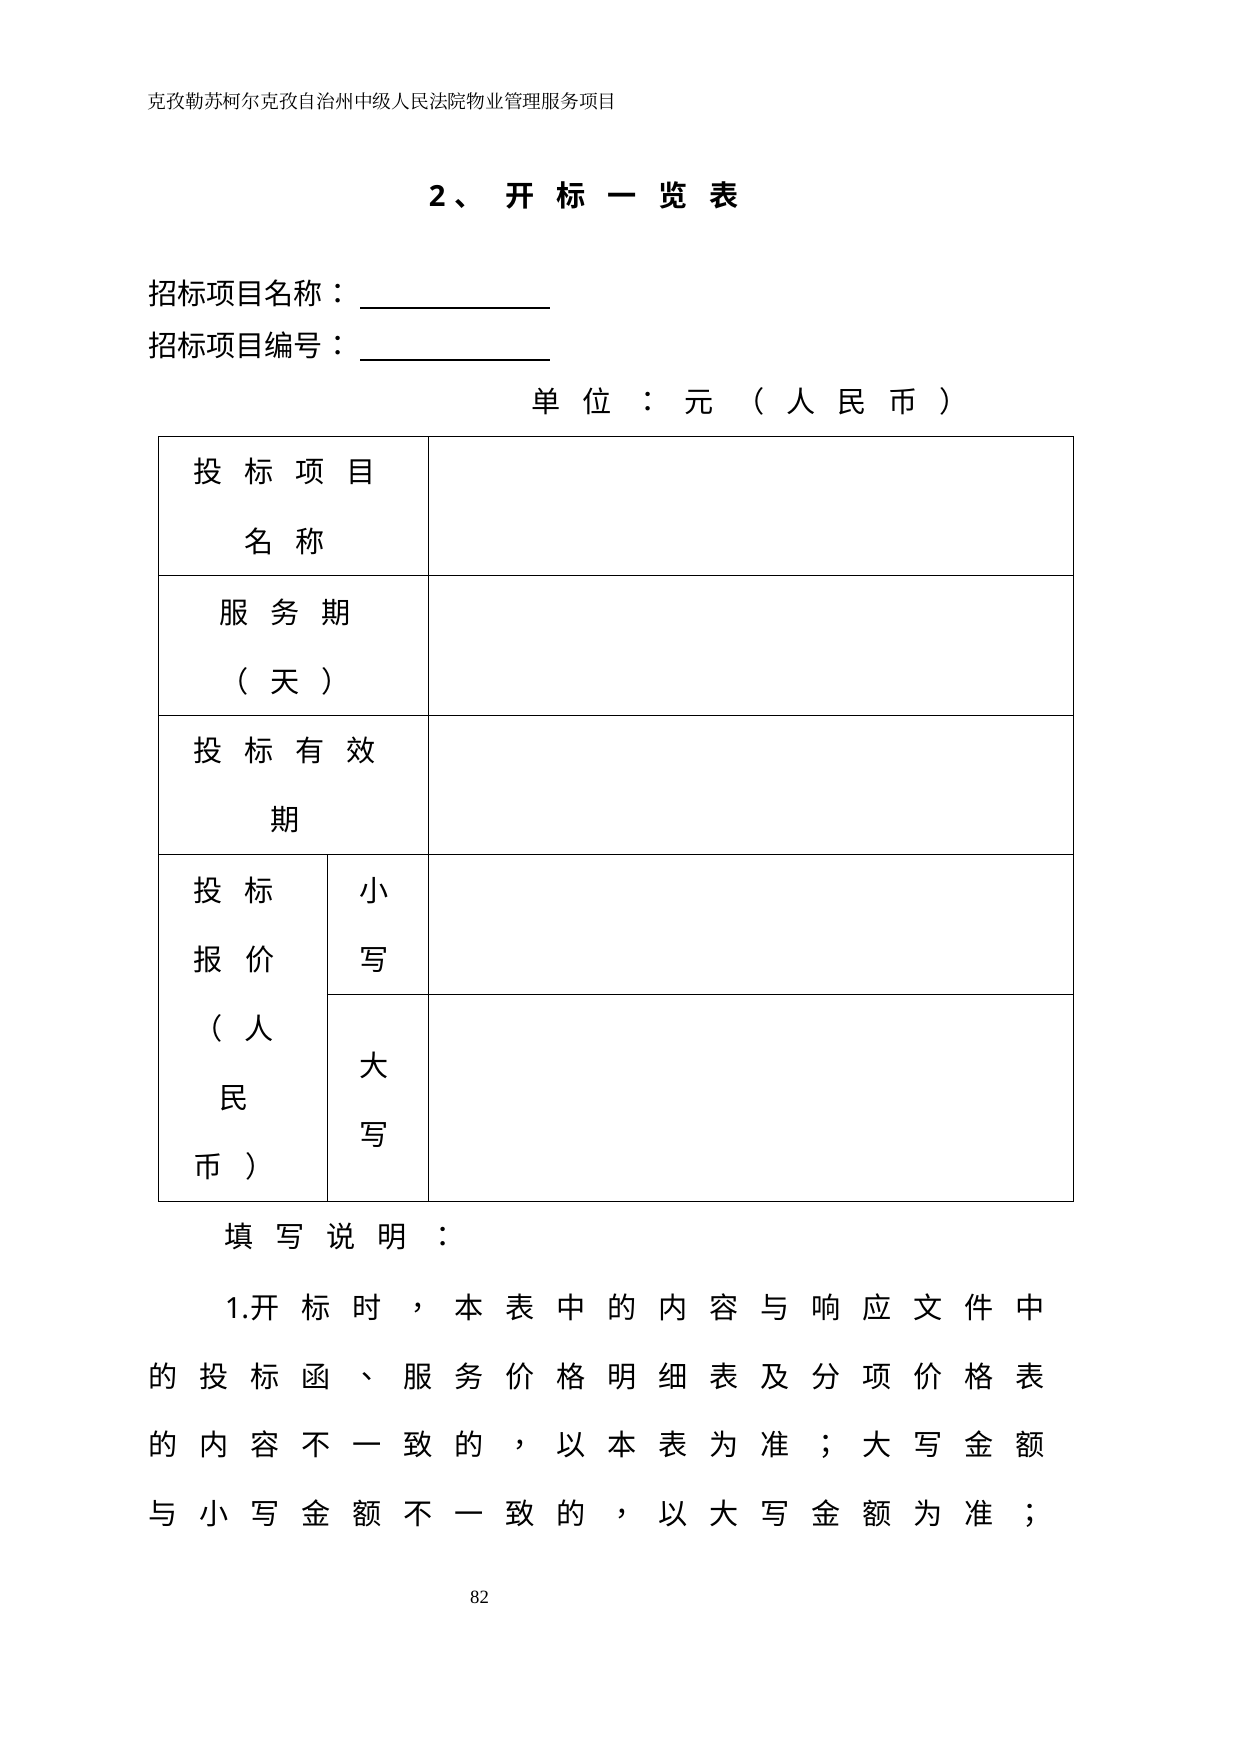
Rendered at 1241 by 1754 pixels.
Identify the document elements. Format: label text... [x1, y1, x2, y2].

table_cell 服务期（天） [159, 576, 428, 715]
table_cell [429, 576, 1073, 715]
table_header [429, 437, 1073, 575]
table_cell 小写 [328, 855, 428, 993]
table_cell [429, 995, 1073, 1201]
text 2、开标一览表 [148, 159, 1092, 263]
table_cell 大写 [328, 995, 428, 1201]
table_cell 投标有效期 [159, 716, 428, 854]
table_cell [429, 855, 1073, 993]
table_header 投标项目名称 [159, 437, 428, 575]
text 填写说明： [148, 1202, 1092, 1271]
text 招标项目名称： [148, 263, 1092, 315]
table_cell [429, 716, 1073, 854]
text 招标项目编号： [148, 315, 1092, 367]
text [148, 1271, 1092, 1548]
table_cell 投标报价 （人民币） [159, 855, 327, 1201]
text 单位：元（人民币） [148, 367, 1092, 436]
